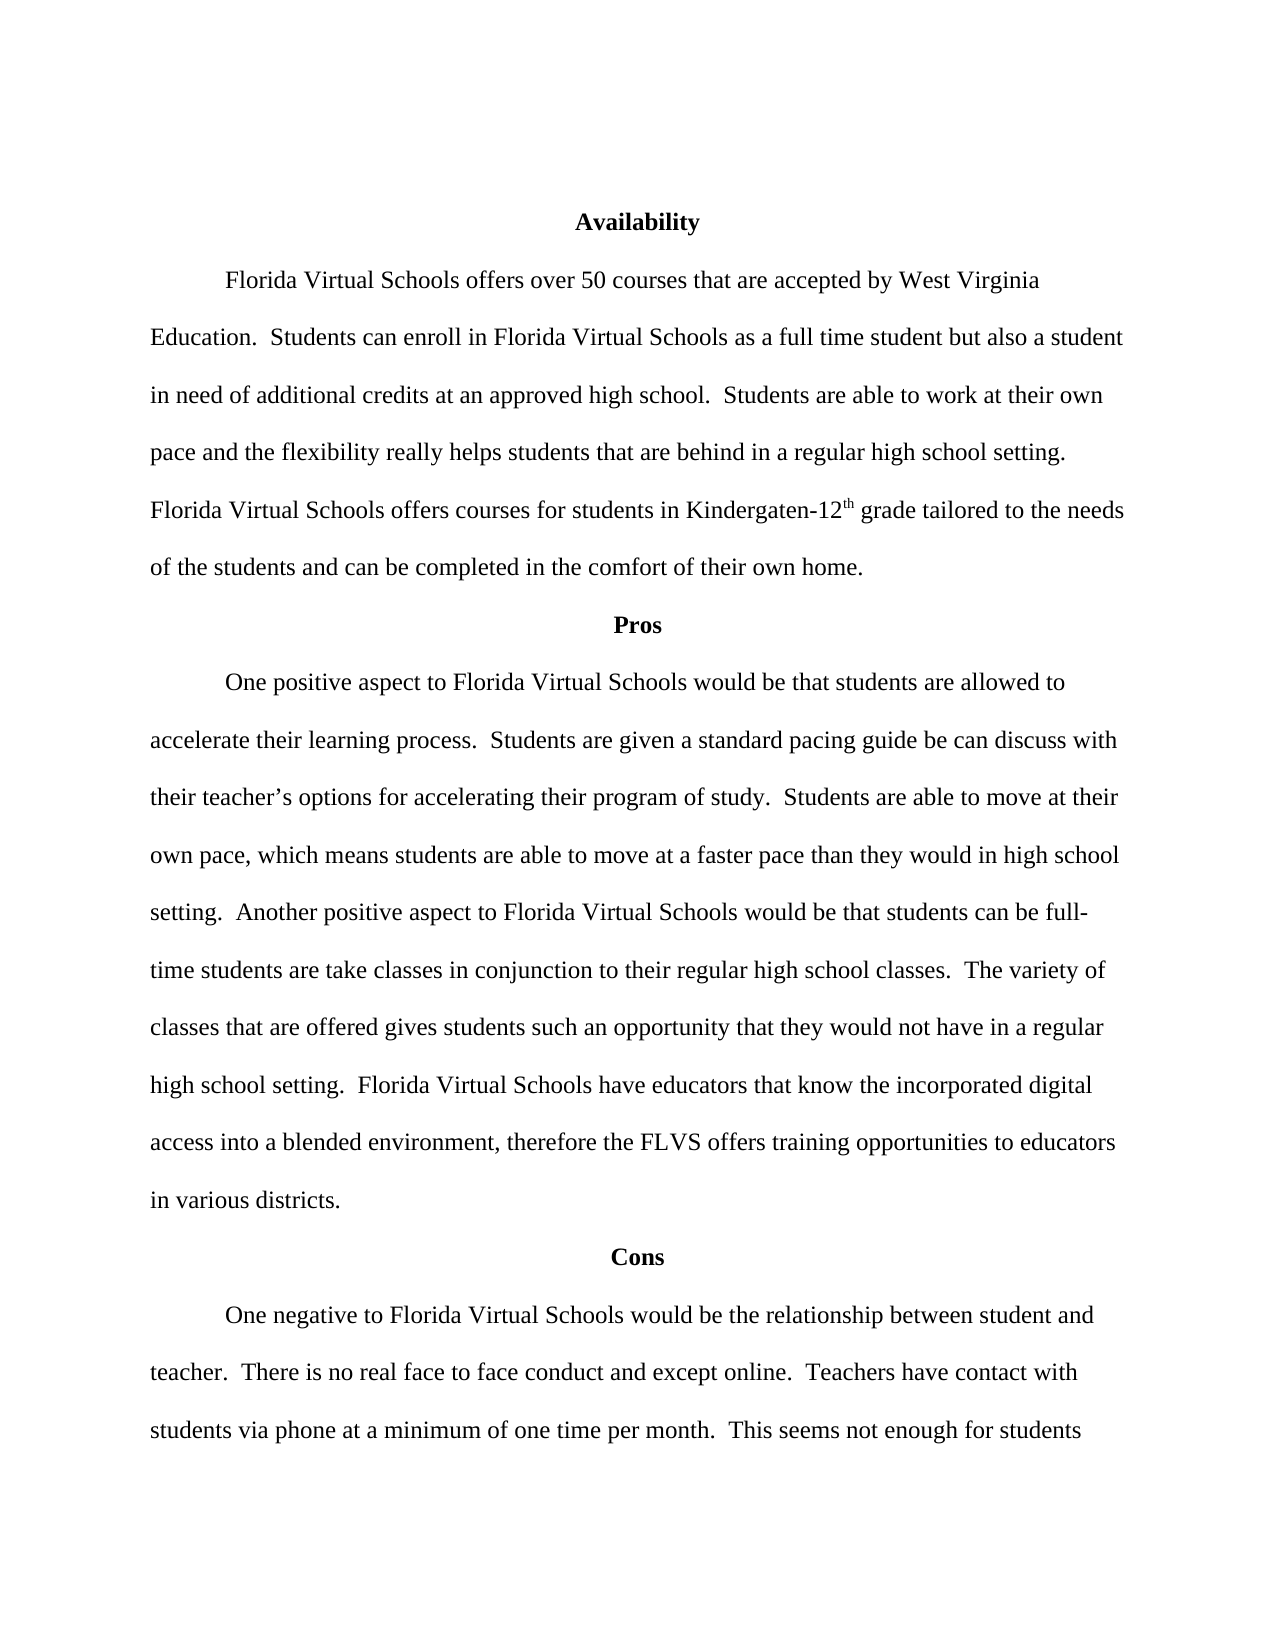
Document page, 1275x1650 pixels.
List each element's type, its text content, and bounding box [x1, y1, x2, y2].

text Pros [150, 610, 1125, 639]
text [150, 1300, 1125, 1444]
text Availability [150, 207, 1125, 236]
text Cons [150, 1242, 1125, 1271]
text Florida Virtual Schools offers over 50 courses that are accepted by West Virginia Education. Students can enroll in Florida Virtual Schools as a full time student but also a student in need of additional credits at an approved high school. Students are able to work at their own pace and the flexibility really helps students that are behind in a regular high school setting. Florida Virtual Schools offers courses for students in Kindergaten-12th grade tailored to the needs of the students and can be completed in the comfort of their own home. [150, 265, 1125, 581]
text One positive aspect to Florida Virtual Schools would be that students are allowed to accelerate their learning process. Students are given a standard pacing guide be can discuss with their teacher’s options for accelerating their program of study. Students are able to move at their own pace, which means students are able to move at a faster pace than they would in high school setting. Another positive aspect to Florida Virtual Schools would be that students can be full-time students are take classes in conjunction to their regular high school classes. The variety of classes that are offered gives students such an opportunity that they would not have in a regular high school setting. Florida Virtual Schools have educators that know the incorporated digital access into a blended environment, therefore the FLVS offers training opportunities to educators in various districts. [150, 667, 1125, 1214]
